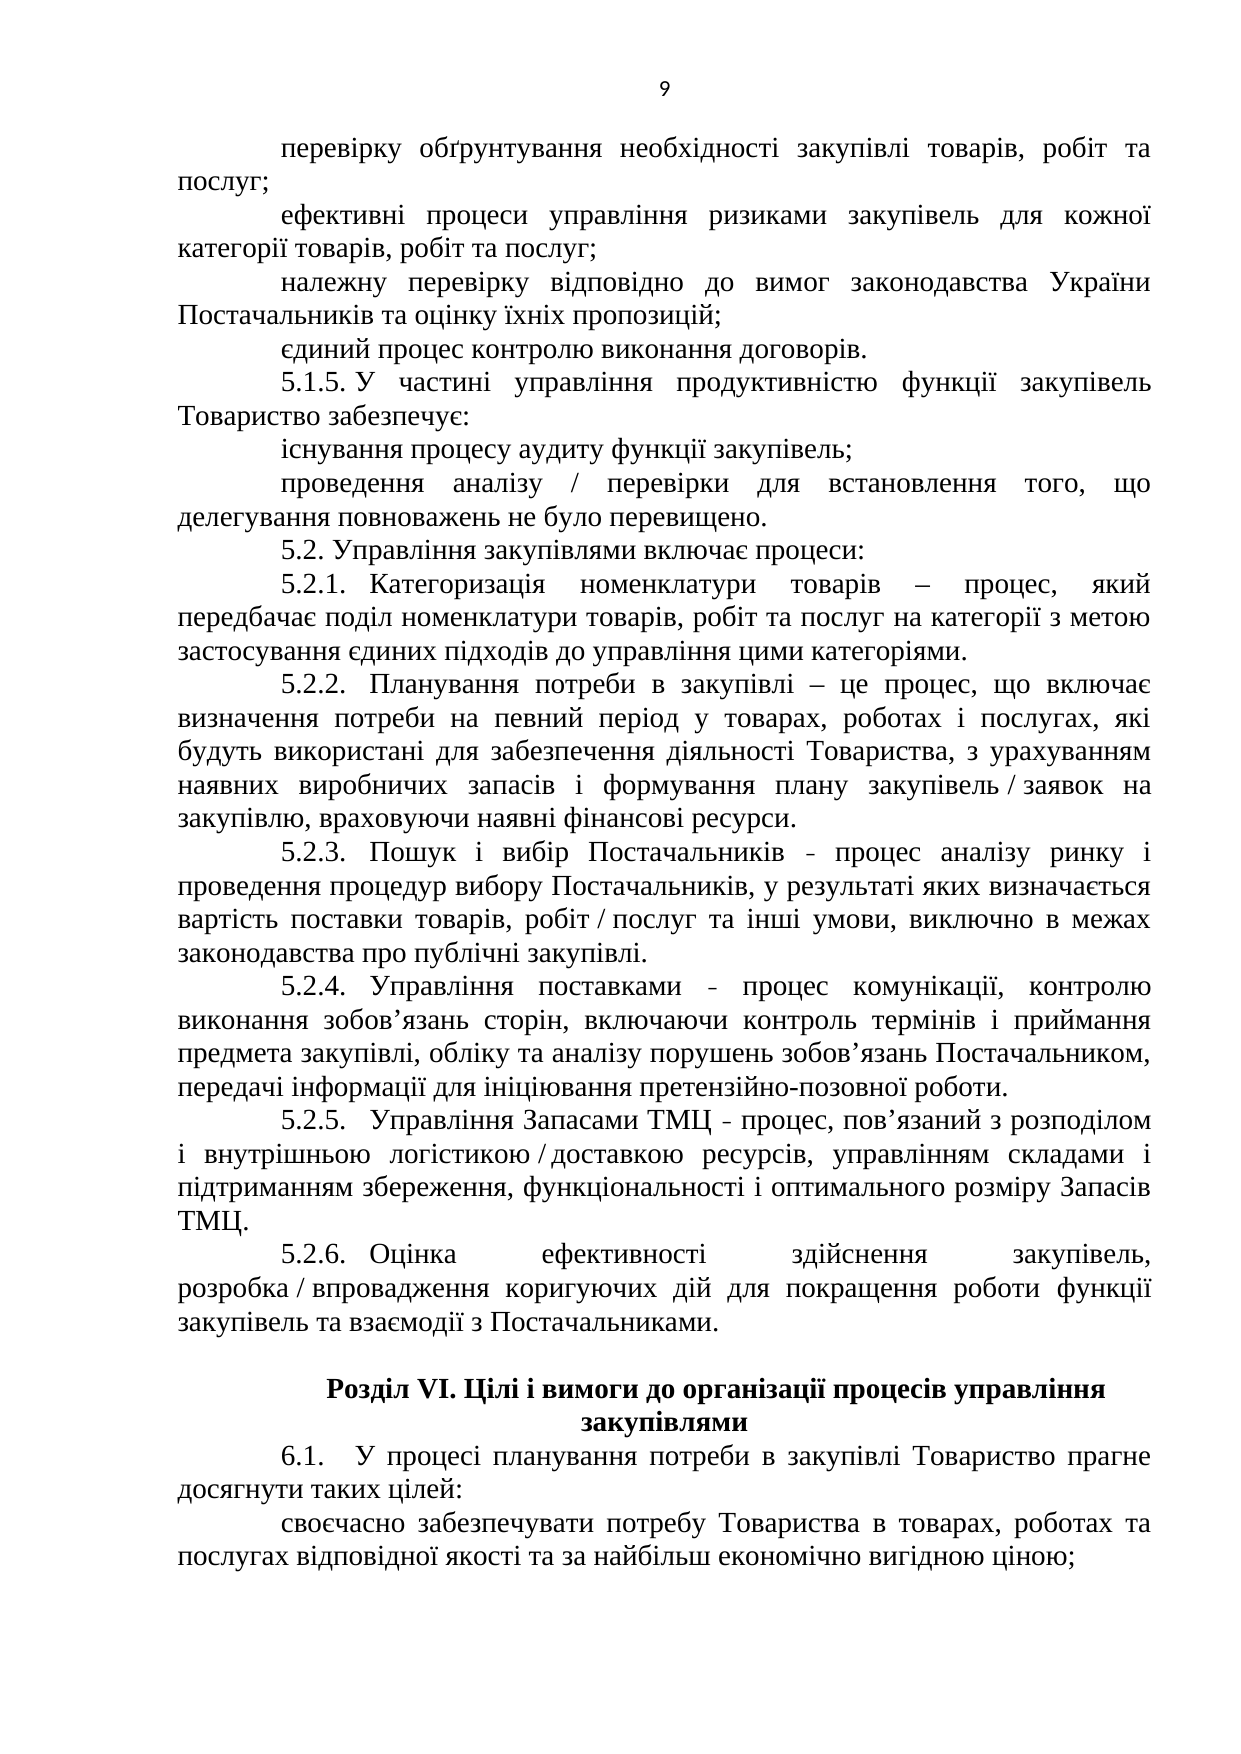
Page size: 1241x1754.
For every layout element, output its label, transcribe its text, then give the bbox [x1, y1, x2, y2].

text 5.2. Управління закупівлями включає процеси: [177, 532, 1152, 566]
text існування процесу аудиту функції закупівель; [177, 432, 1152, 465]
list Управління Запасами ТМЦ – процес, пов’язаний з розподілом і внутрішньою логістикою / доставкою ресурсів, управлінням складами і підтриманням збереження, функціональності і оптимального розміру Запасів ТМЦ. [177, 1102, 1152, 1237]
list У частині управління продуктивністю функції закупівель Товариство забезпечує: [177, 364, 1152, 432]
text проведення аналізу / перевірки для встановлення того, що делегування повноважень не було перевищено. [177, 465, 1152, 532]
list Пошук і вибір Постачальників – процес аналізу ринку і проведення процедур вибору Постачальників, у результаті яких визначається вартість поставки товарів, робіт / послуг та інші умови, виключно в межах законодавства про публічні закупівлі. [177, 834, 1152, 968]
subtitle У процесі планування потреби в закупівлі Товариство прагне досягнути таких цілей: [177, 1438, 1152, 1505]
list Розділ VI. Цілі і вимоги до організації процесів управління закупівлями [177, 1371, 1152, 1438]
text єдиний процес контролю виконання договорів. [177, 331, 1152, 364]
list Категоризація номенклатури товарів – процес, який передбачає поділ номенклатури товарів, робіт та послуг на категорії з метою застосування єдиних підходів до управління цими категоріями. [177, 566, 1152, 666]
text ефективні процеси управління ризиками закупівель для кожної категорії товарів, робіт та послуг; [177, 197, 1152, 264]
list Управління поставками – процес комунікації, контролю виконання зобов’язань сторін, включаючи контроль термінів і приймання предмета закупівлі, обліку та аналізу порушень зобов’язань Постачальником, передачі інформації для ініціювання претензійно-позовної роботи. [177, 968, 1152, 1102]
text своєчасно забезпечувати потребу Товариства в товарах, роботах та послугах відповідної якості та за найбільш економічно вигідною ціною; [177, 1505, 1152, 1572]
list Планування потреби в закупівлі – це процес, що включає визначення потреби на певний період у товарах, роботах і послугах, які будуть використані для забезпечення діяльності Товариства, з урахуванням наявних виробничих запасів і формування плану закупівель / заявок на закупівлю, враховуючи наявні фінансові ресурси. [177, 666, 1152, 834]
list Оцінка ефективності здійснення закупівель, розробка / впровадження коригуючих дій для покращення роботи функції закупівель та взаємодії з Постачальниками. [177, 1237, 1152, 1337]
text належну перевірку відповідно до вимог законодавства України Постачальників та оцінку їхніх пропозицій; [177, 264, 1152, 331]
text перевірку обґрунтування необхідності закупівлі товарів, робіт та послуг; [177, 130, 1152, 197]
